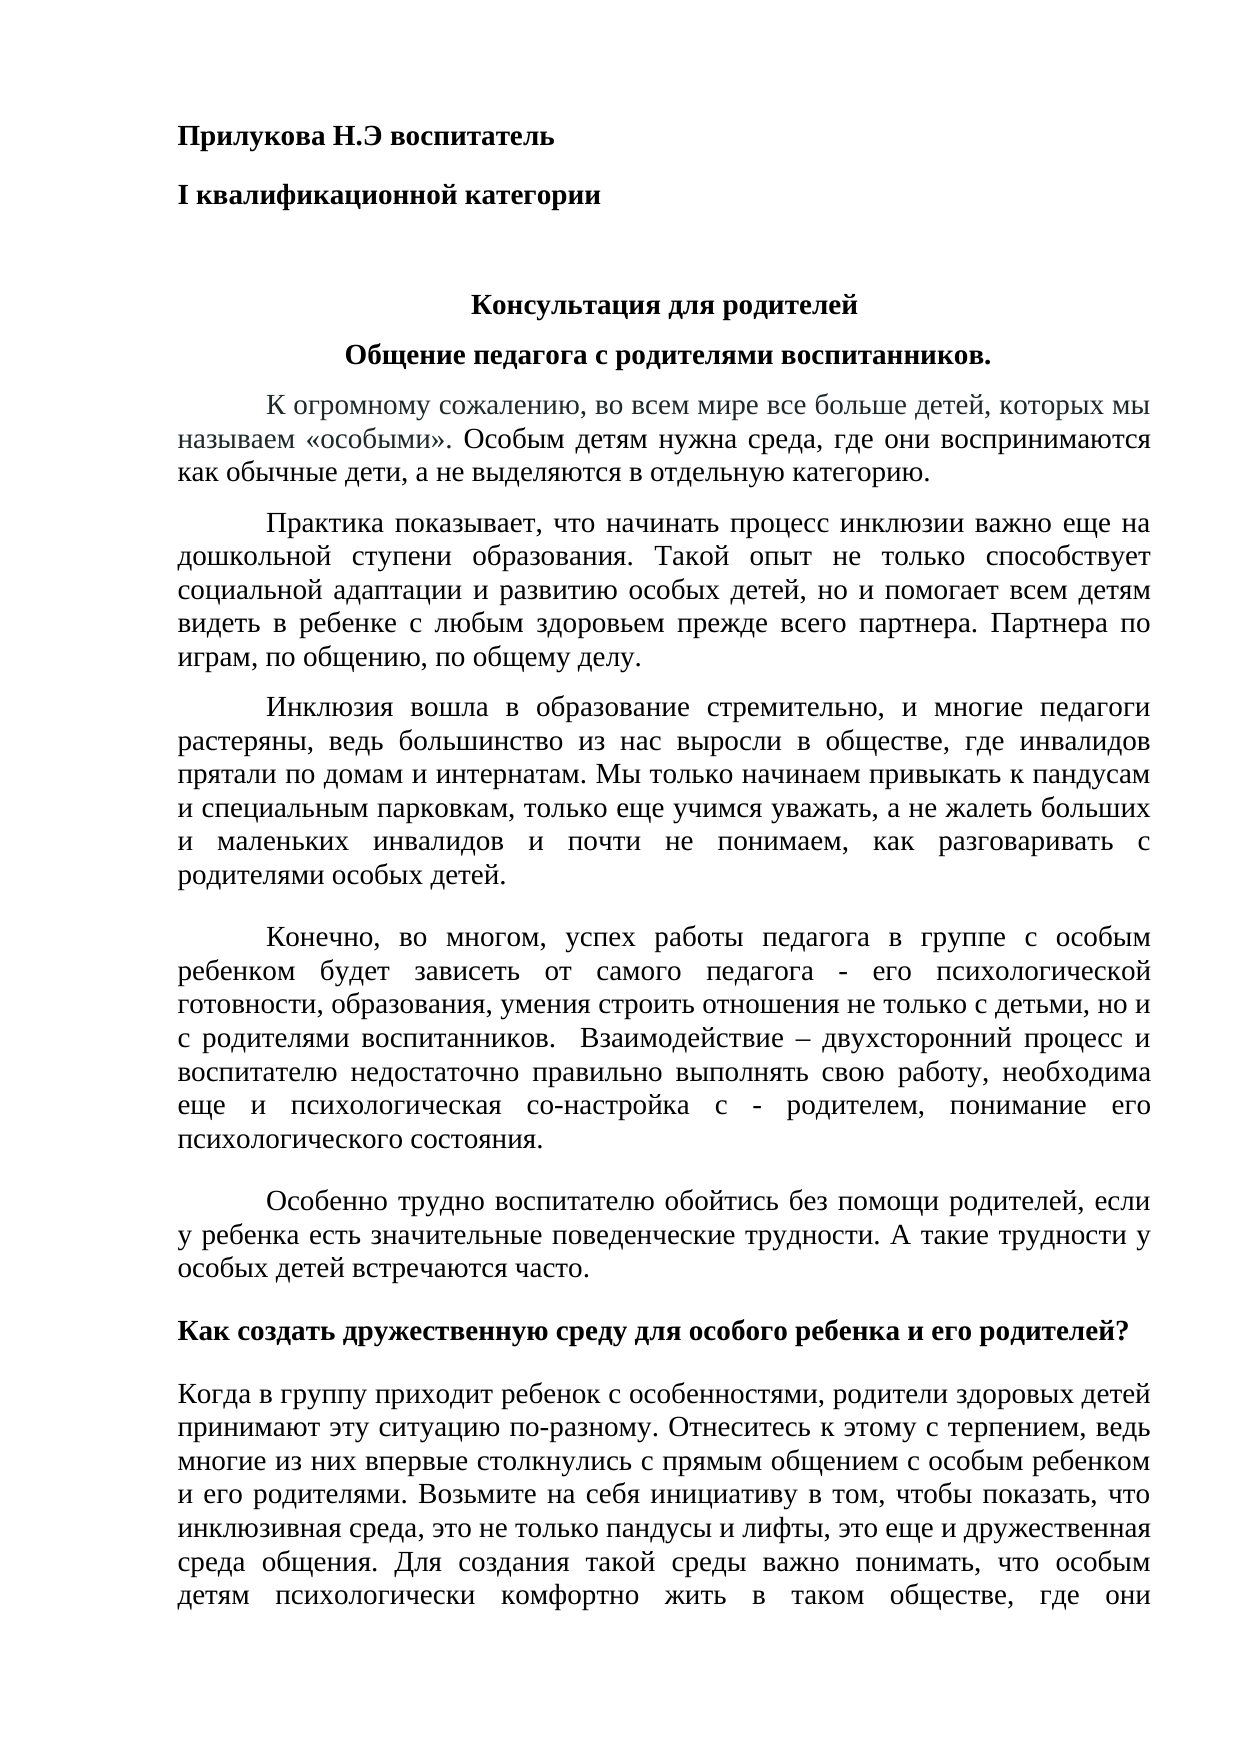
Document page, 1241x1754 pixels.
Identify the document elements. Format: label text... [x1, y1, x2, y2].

text Общение педагога с родителями воспитанников. [177, 337, 1152, 371]
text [177, 1376, 1152, 1611]
text Особенно трудно воспитателю обойтись без помощи родителей, если у ребенка есть значительные поведенческие трудности. А такие трудности у особых детей встречаются часто. [177, 1183, 1152, 1284]
text К огромному сожалению, во всем мире все больше детей, которых мы называем «особыми». Особым детям нужна среда, где они воспринимаются как обычные дети, а не выделяются в отдельную категорию. [177, 387, 1152, 421]
text Как создать дружественную среду для особого ребенка и его родителей? [177, 1313, 1152, 1347]
text Конечно, во многом, успех работы педагога в группе с особым ребенком будет зависеть от самого педагога - его психологической готовности, образования, умения строить отношения не только с детьми, но и с родителями воспитанников. Взаимодействие – двухсторонний процесс и воспитателю недостаточно правильно выполнять свою работу, необходима еще и психологическая со-настройка с - родителем, понимание его психологического состояния. [177, 919, 1152, 1154]
text Практика показывает, что начинать процесс инклюзии важно еще на дошкольной ступени образования. Такой опыт не только способствует социальной адаптации и развитию особых детей, но и помогает всем детям видеть в ребенке с любым здоровьем прежде всего партнера. Партнера по играм, по общению, по общему делу. [177, 505, 1152, 672]
text Консультация для родителей [177, 287, 1152, 321]
text К огромному сожалению, во всем мире все больше детей, которых мы называем «особыми». Особым детям нужна среда, где они воспринимаются как обычные дети, а не выделяются в отдельную категорию. [177, 421, 1152, 488]
text I квалификационной категории [177, 177, 1152, 211]
text Инклюзия вошла в образование стремительно, и многие педагоги растеряны, ведь большинство из нас выросли в обществе, где инвалидов прятали по домам и интернатам. Мы только начинаем привыкать к пандусам и специальным парковкам, только еще учимся уважать, а не жалеть больших и маленьких инвалидов и почти не понимаем, как разговаривать с родителями особых детей. [177, 689, 1152, 890]
text Прилукова Н.Э воспитатель [177, 118, 1152, 152]
